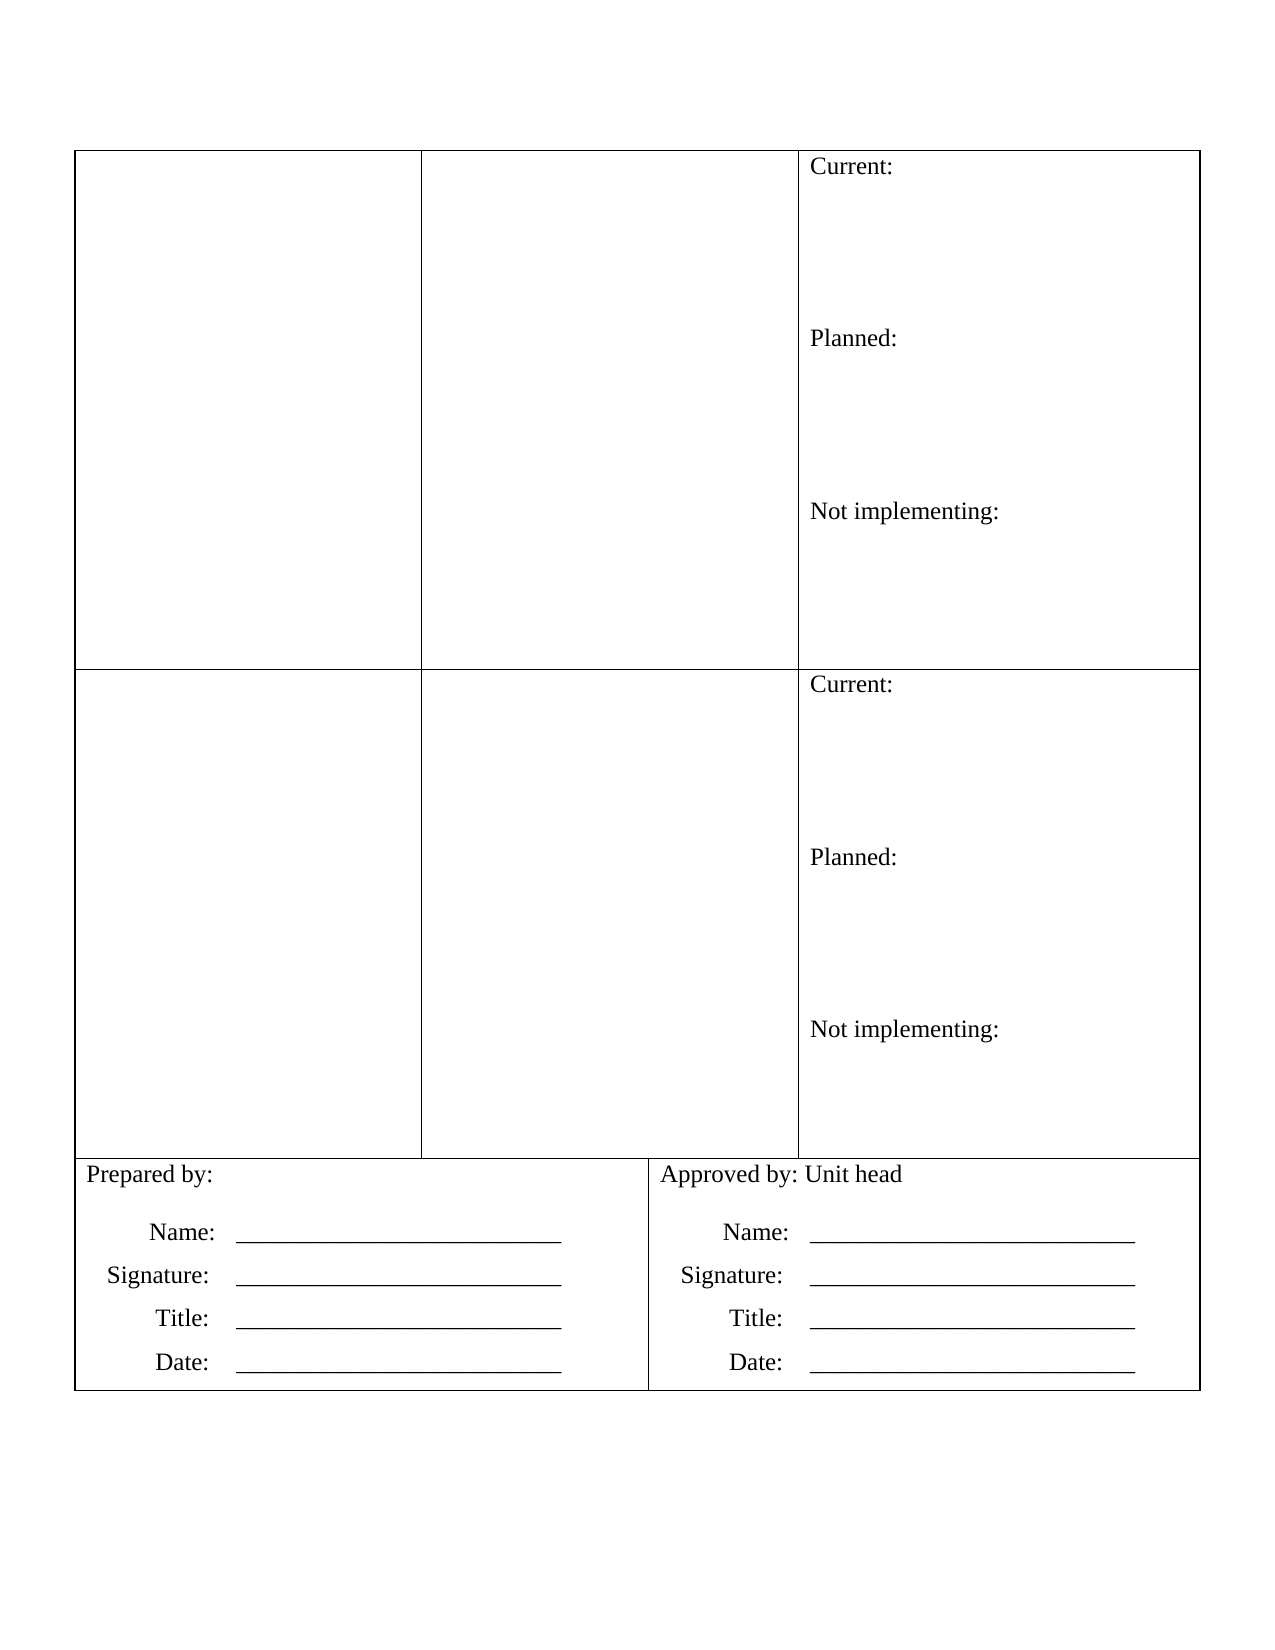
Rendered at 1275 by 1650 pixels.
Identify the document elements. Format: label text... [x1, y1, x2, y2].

table_cell Current: Planned: Not implementing: [799, 151, 1199, 668]
table_cell [76, 670, 421, 1158]
table_cell Prepared by: Name: __________________________ Signature: __________________________ Title: __________________________ Date: __________________________ [76, 1159, 648, 1390]
table_cell [422, 151, 798, 668]
table_cell Approved by: Unit head Name: __________________________ Signature: __________________________ Title: __________________________ Date: __________________________ [649, 1159, 1199, 1390]
table_cell [422, 670, 798, 1158]
table_cell Current: Planned: Not implementing: [799, 670, 1199, 1158]
table_cell [76, 151, 421, 668]
